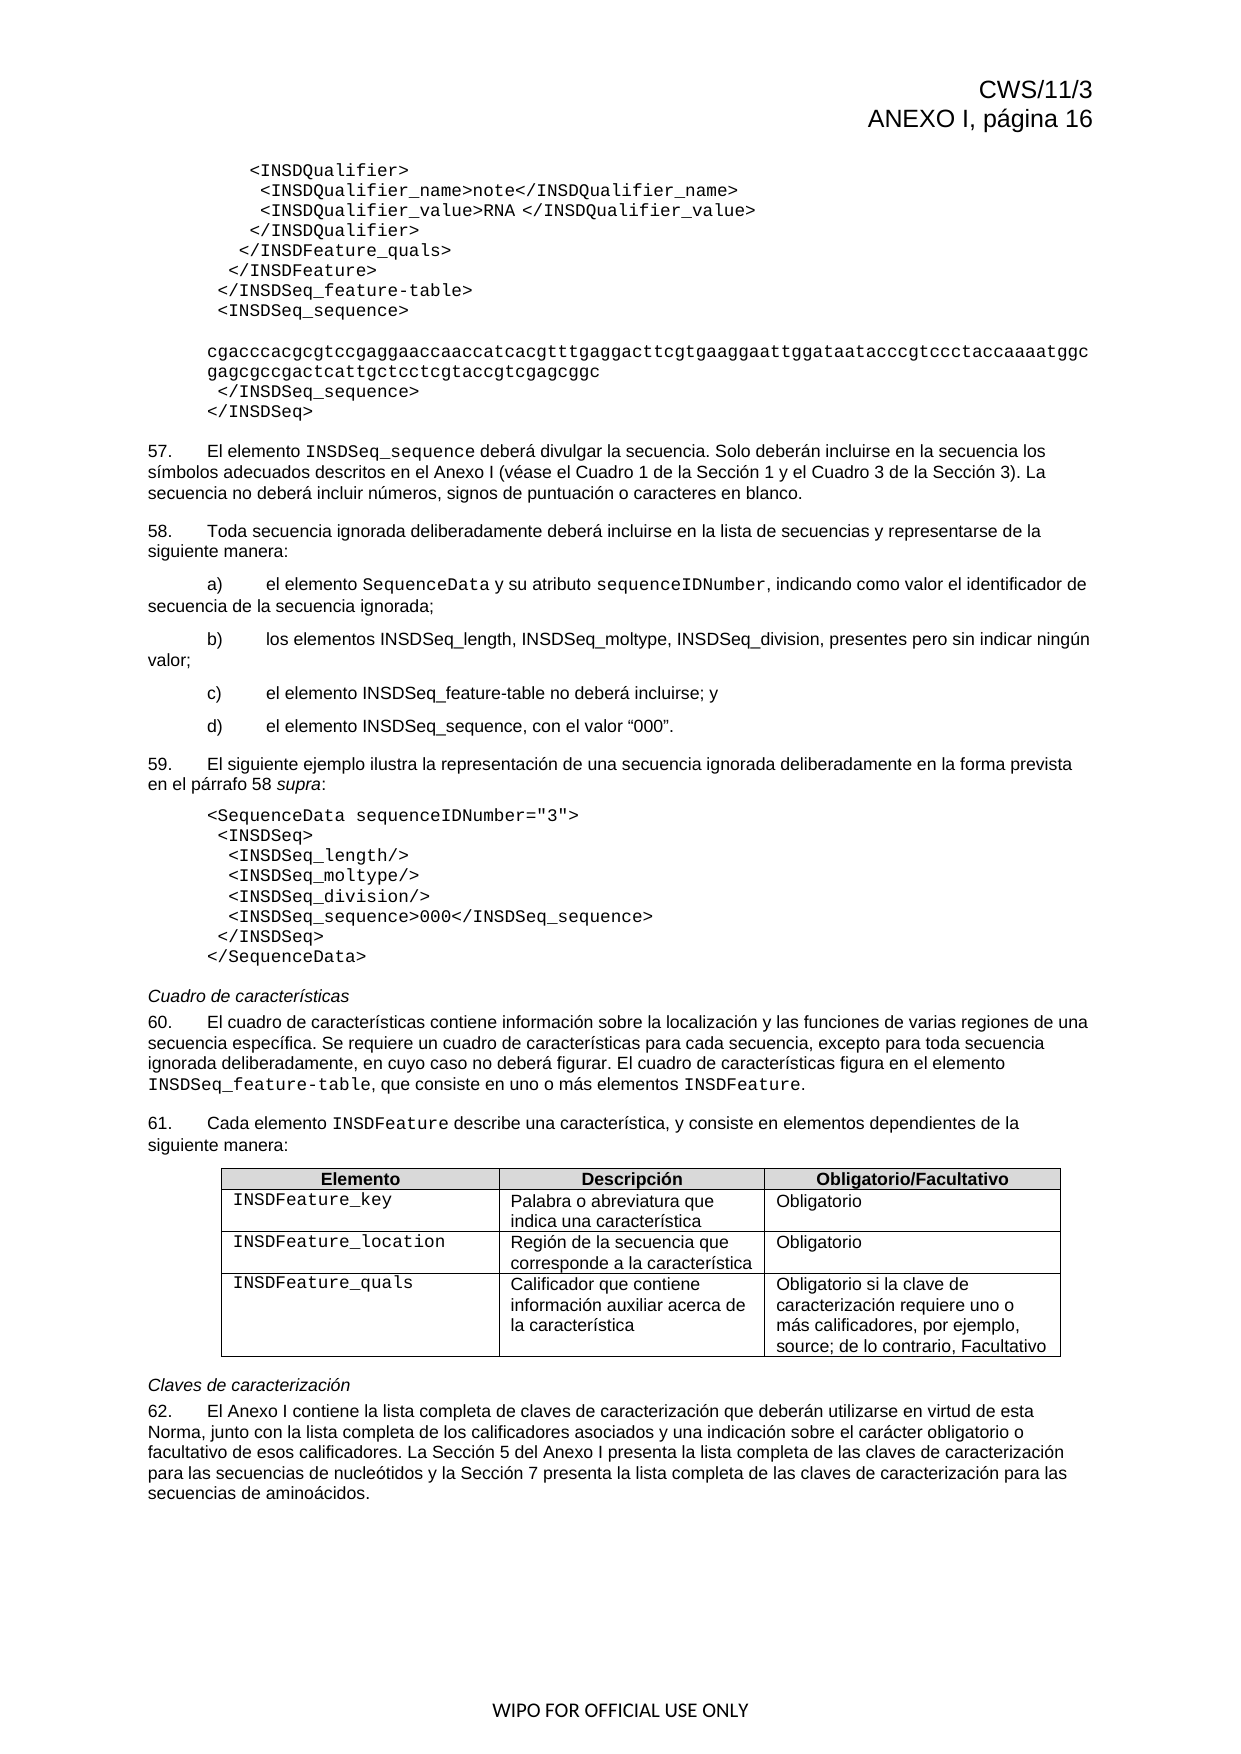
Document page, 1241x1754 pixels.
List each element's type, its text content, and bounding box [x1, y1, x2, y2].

text <INSDSeq_sequence>000</INSDSeq_sequence> [207, 907, 1093, 927]
text <INSDQualifier_value>RNA </INSDQualifier_value> [207, 201, 1093, 222]
text <INSDSeq_moltype/> [207, 867, 1093, 887]
text <INSDQualifier> [207, 161, 1093, 181]
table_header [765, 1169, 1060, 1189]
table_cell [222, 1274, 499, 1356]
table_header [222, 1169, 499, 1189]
list El siguiente ejemplo ilustra la representación de una secuencia ignorada deliberadamente en la forma prevista en el párrafo 58 supra: [148, 753, 1093, 794]
text </INSDQualifier> [207, 222, 1093, 242]
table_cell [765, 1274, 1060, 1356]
text </INSDSeq> [207, 927, 1093, 947]
text <SequenceData sequenceIDNumber="3"> [207, 807, 1093, 827]
list el elemento SequenceData y su atributo sequenceIDNumber, indicando como valor el identificador de secuencia de la secuencia ignorada; [148, 574, 1093, 617]
list El elemento INSDSeq_sequence deberá divulgar la secuencia. Solo deberán incluirse en la secuencia los símbolos adecuados descritos en el Anexo I (véase el Cuadro 1 de la Sección 1 y el Cuadro 3 de la Sección 3). La secuencia no deberá incluir números, signos de puntuación o caracteres en blanco. [148, 440, 1093, 503]
text <INSDSeq_sequence> cgacccacgcgtccgaggaaccaaccatcacgtttgaggacttcgtgaaggaattggataatacccgtccctaccaaaatggcgagcgccgactcattgctcctcgtaccgtcgagcggc [207, 302, 1093, 382]
list Cada elemento INSDFeature describe una característica, y consiste en elementos dependientes de la siguiente manera: [148, 1113, 1093, 1155]
text </INSDFeature_quals> [207, 242, 1093, 262]
list el elemento INSDSeq_sequence, con el valor “000”. [148, 715, 1093, 736]
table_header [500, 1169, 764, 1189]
subtitle Claves de caracterización [148, 1374, 1093, 1395]
text <INSDSeq_length/> [207, 847, 1093, 867]
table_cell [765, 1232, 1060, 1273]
text <INSDQualifier_name>note</INSDQualifier_name> [207, 181, 1093, 201]
text <INSDSeq_division/> [207, 887, 1093, 907]
list El Anexo I contiene la lista completa de claves de caracterización que deberán utilizarse en virtud de esta Norma, junto con la lista completa de los calificadores asociados y una indicación sobre el carácter obligatorio o facultativo de esos calificadores. La Sección 5 del Anexo I presenta la lista completa de las claves de caracterización para las secuencias de nucleótidos y la Sección 7 presenta la lista completa de las claves de caracterización para las secuencias de aminoácidos. [148, 1401, 1093, 1503]
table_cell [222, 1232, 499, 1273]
list El cuadro de características contiene información sobre la localización y las funciones de varias regiones de una secuencia específica. Se requiere un cuadro de características para cada secuencia, excepto para toda secuencia ignorada deliberadamente, en cuyo caso no deberá figurar. El cuadro de características figura en el elemento INSDSeq_feature-table, que consiste en uno o más elementos INSDFeature. [148, 1012, 1093, 1095]
subtitle Cuadro de características [148, 985, 1093, 1006]
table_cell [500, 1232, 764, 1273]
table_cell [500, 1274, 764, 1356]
text </INSDSeq_sequence> [207, 382, 1093, 402]
text </SequenceData> [207, 947, 1093, 968]
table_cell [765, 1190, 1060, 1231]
list los elementos INSDSeq_length, INSDSeq_moltype, INSDSeq_division, presentes pero sin indicar ningún valor; [148, 629, 1093, 670]
text <INSDSeq> [207, 827, 1093, 847]
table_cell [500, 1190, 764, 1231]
text </INSDSeq_feature-table> [207, 282, 1093, 302]
list el elemento INSDSeq_feature-table no deberá incluirse; y [148, 682, 1093, 703]
list Toda secuencia ignorada deliberadamente deberá incluirse en la lista de secuencias y representarse de la siguiente manera: [148, 521, 1093, 562]
text </INSDSeq> [207, 402, 1093, 423]
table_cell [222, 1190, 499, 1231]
text </INSDFeature> [207, 262, 1093, 282]
